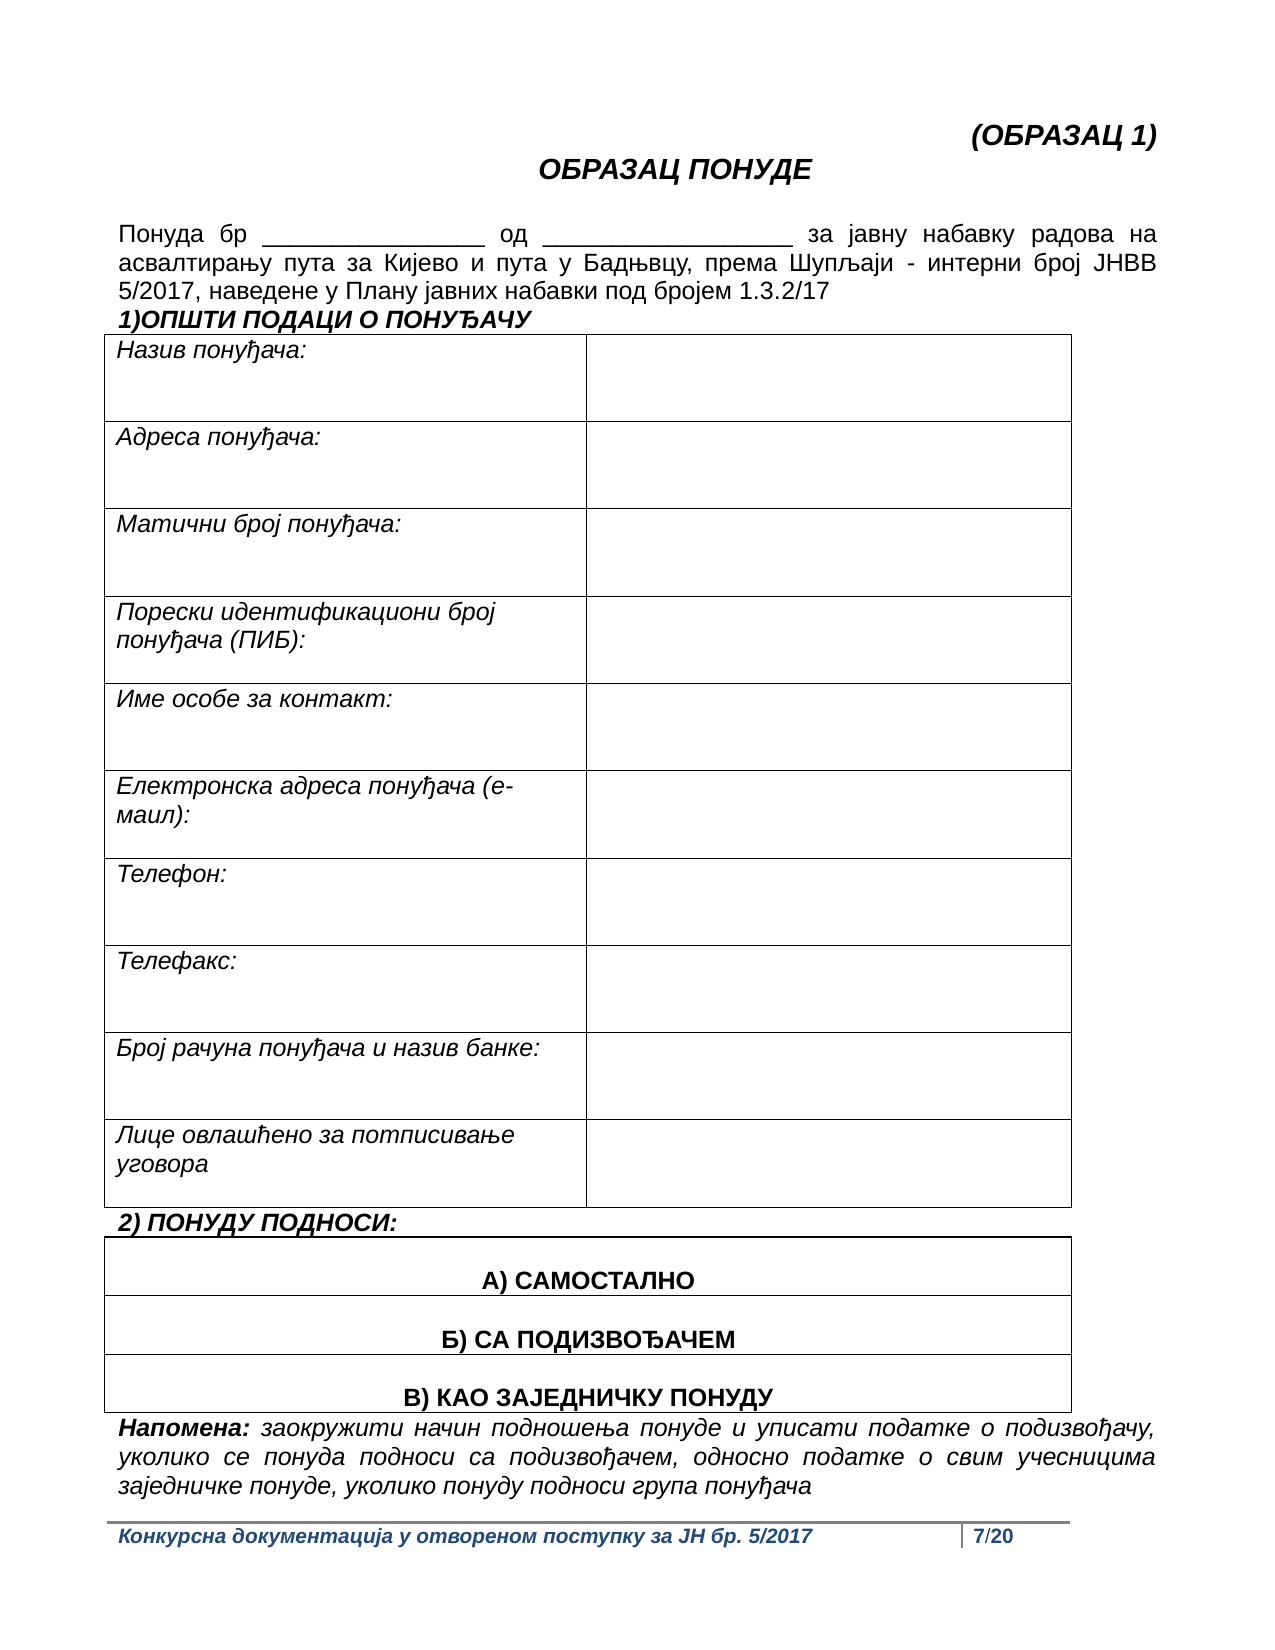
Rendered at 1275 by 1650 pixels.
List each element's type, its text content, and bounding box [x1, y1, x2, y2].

table_cell [587, 771, 1071, 857]
table_cell Телефакс: [105, 946, 586, 1032]
table_cell Б) СА ПОДИЗВОЂАЧЕМ [105, 1296, 1071, 1353]
text ОБРАЗАЦ ПОНУДЕ [193, 152, 1157, 185]
table_cell Име особе за контакт: [105, 684, 586, 770]
table_cell Телефон: [105, 859, 586, 945]
table_cell Број рачуна понуђача и назив банке: [105, 1033, 586, 1119]
table_cell [587, 597, 1071, 683]
table_cell [587, 946, 1071, 1032]
table_cell [587, 1033, 1071, 1119]
table_header Назив понуђача: [105, 335, 586, 421]
table_cell [587, 1120, 1071, 1207]
table_cell Електронска адреса понуђача (е-маил): [105, 771, 586, 857]
table_cell Матични број понуђача: [105, 509, 586, 596]
text Напомена: заокружити начин подношења понуде и уписати податке о подизвођачу, уколико се понуда подноси са подизвођачем, односно податке о свим учесницима заједничке понуде, уколико понуду подноси група понуђача [118, 1413, 1157, 1499]
text 1)ОПШТИ ПОДАЦИ О ПОНУЂАЧУ [118, 305, 1157, 334]
table_cell [587, 684, 1071, 770]
table_cell Адреса понуђача: [105, 422, 586, 508]
text (ОБРАЗАЦ 1) [193, 118, 1157, 152]
table_cell [587, 509, 1071, 596]
table_cell Порески идентификациони број понуђача (ПИБ): [105, 597, 586, 683]
table_header А) САМОСТАЛНО [105, 1238, 1071, 1295]
table_cell [587, 859, 1071, 945]
text Понуда бр ________________ од __________________ за јавну набавку радова на асвалтирању пута за Кијево и пута у Бадњвцу, према Шупљаји - интерни број ЈНВВ 5/2017, наведене у Плану јавних набавки под бројем 1.3.2/17 [118, 219, 1157, 305]
table_header [587, 335, 1071, 421]
table_cell Лице овлашћено за потписивање уговора [105, 1120, 586, 1207]
table_cell В) КАО ЗАЈЕДНИЧКУ ПОНУДУ [105, 1355, 1071, 1412]
text 2) ПОНУДУ ПОДНОСИ: [118, 1208, 1157, 1236]
table_cell [587, 422, 1071, 508]
